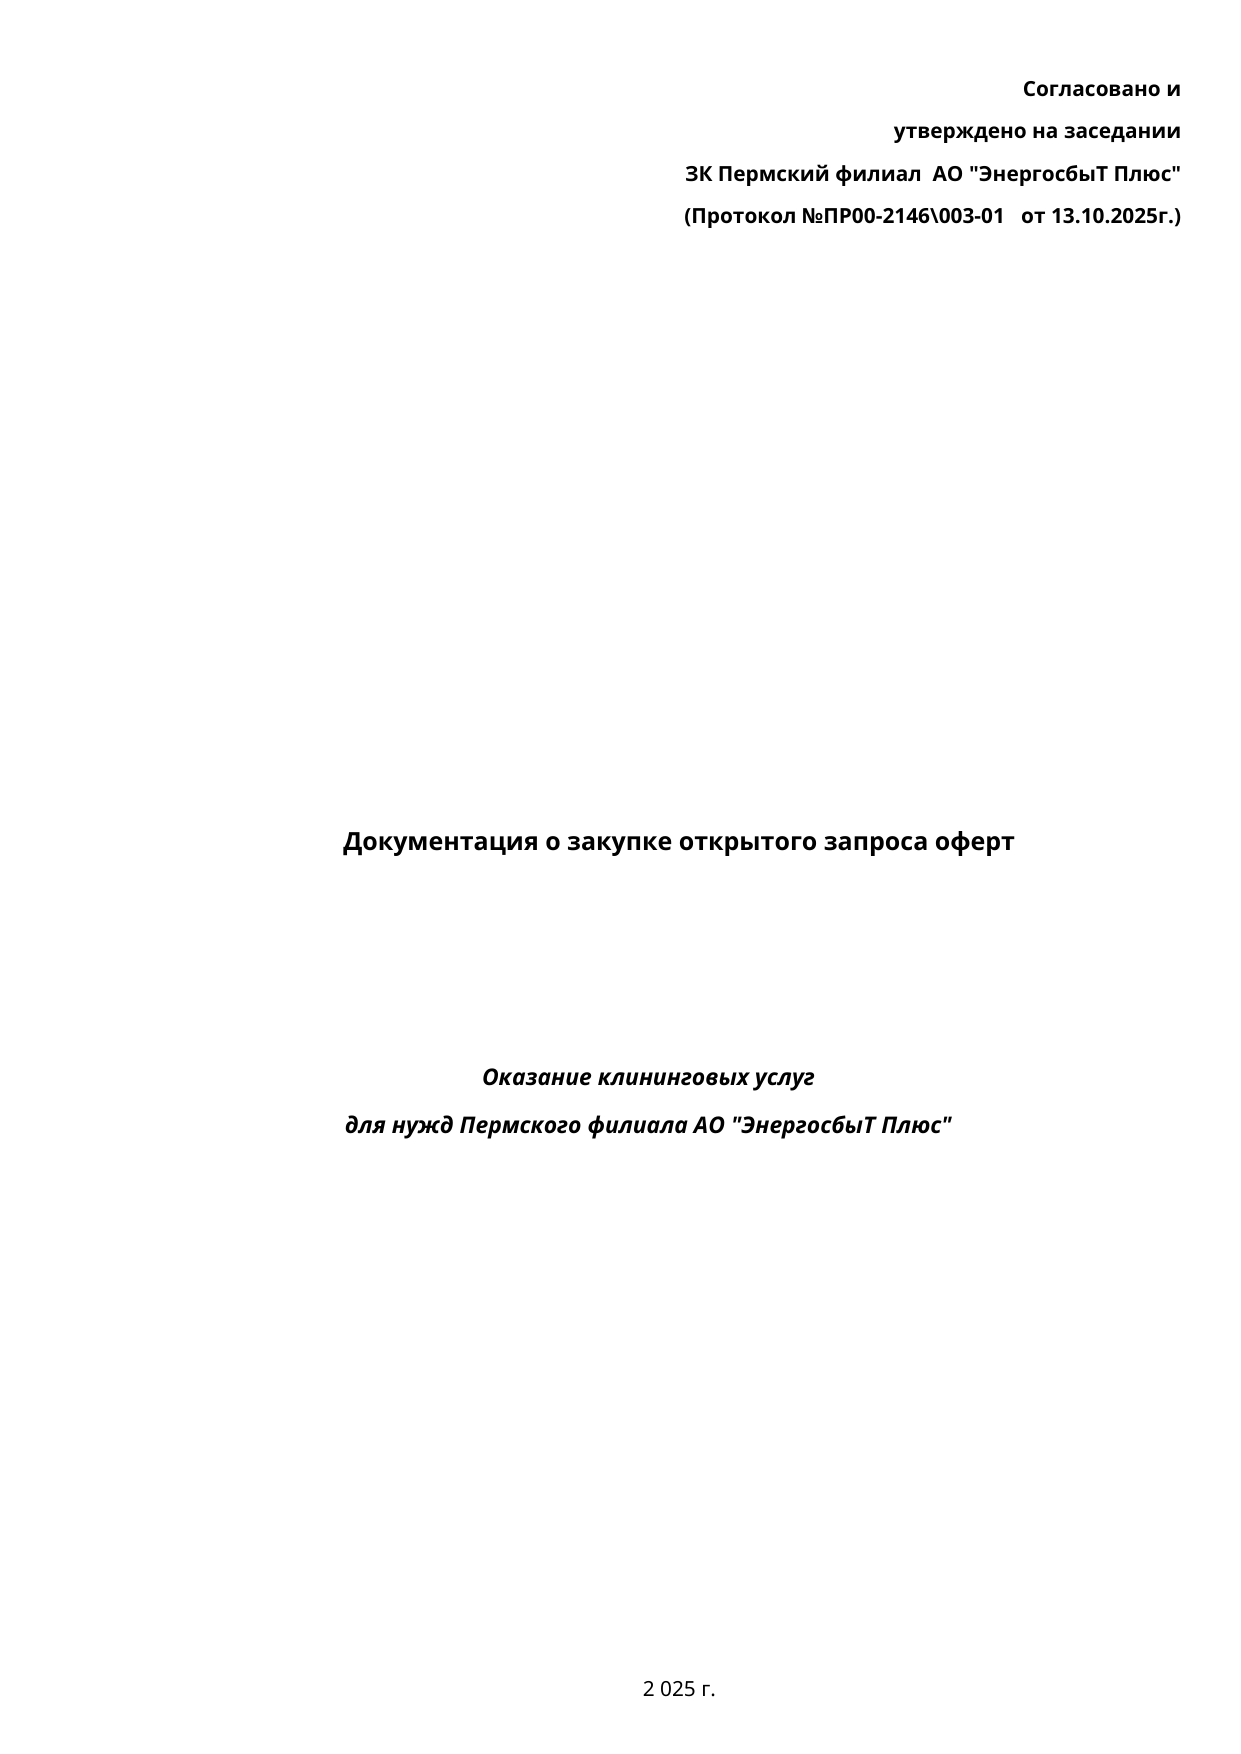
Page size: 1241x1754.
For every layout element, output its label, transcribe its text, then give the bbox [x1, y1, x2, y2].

text для нужд Пермского филиала АО "ЭнергосбыТ Плюс" [118, 1109, 1181, 1140]
text ЗК Пермский филиал АО "ЭнергосбыТ Плюс" [474, 159, 1181, 187]
text (Протокол №ПР00-2146\003-01 от 13.10.2025г.) [474, 202, 1181, 230]
text Документация о закупке открытого запроса оферт [118, 823, 1181, 857]
text Оказание клининговых услуг [118, 1061, 1181, 1092]
text Согласовано и [474, 74, 1181, 102]
text 2 025 г. [118, 1674, 1181, 1702]
text утверждено на заседании [474, 116, 1181, 145]
